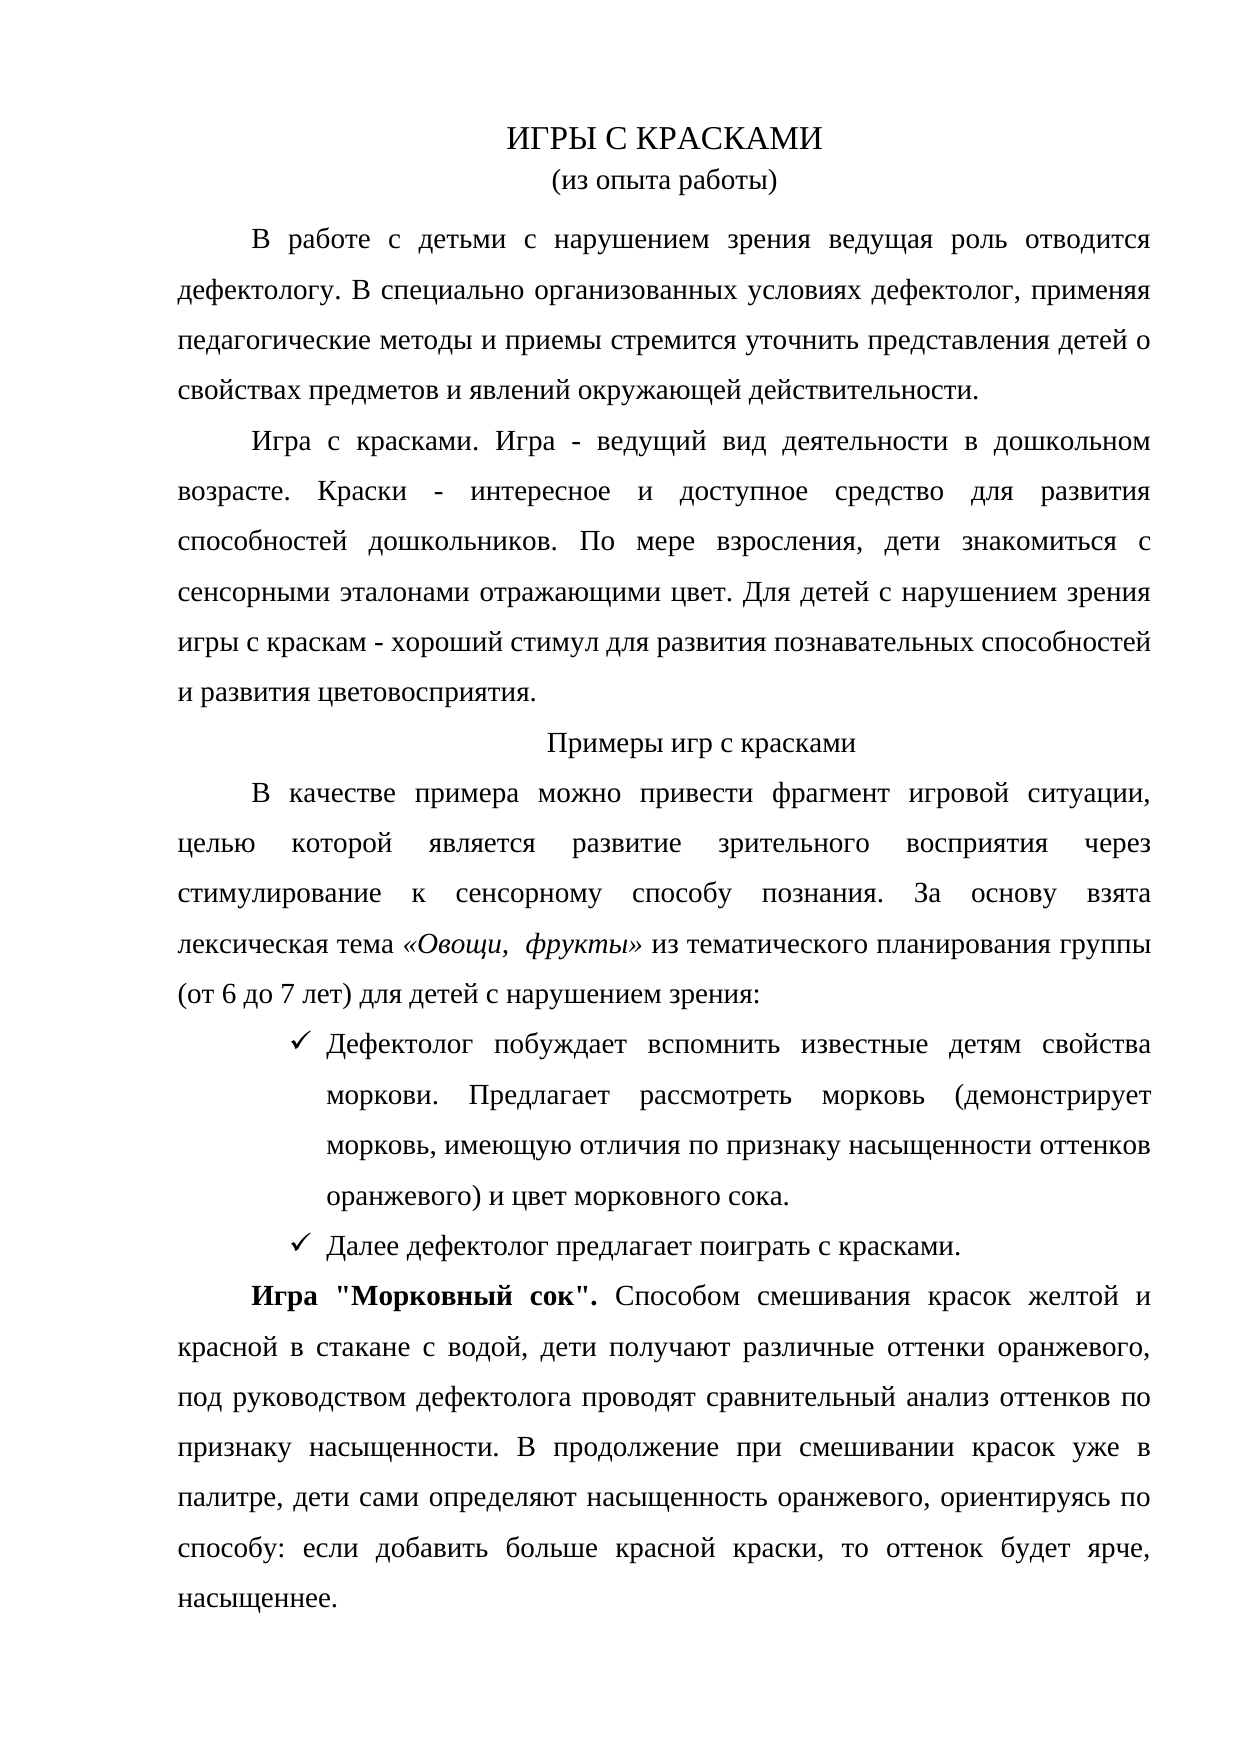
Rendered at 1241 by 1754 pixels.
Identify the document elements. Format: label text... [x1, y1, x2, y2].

text Игра "Морковный сок". Способом смешивания красок желтой и красной в стакане с водой, дети получают различные оттенки оранжевого, под руководством дефектолога проводят сравнительный анализ оттенков по признаку насыщенности. В продолжение при смешивании красок уже в палитре, дети сами определяют насыщенность оранжевого, ориентируясь по способу: если добавить больше красной краски, то оттенок будет ярче, насыщеннее. [177, 1278, 1152, 1614]
text игры с красками [177, 118, 1152, 156]
list Далее дефектолог предлагает поиграть с красками. [288, 1228, 1152, 1262]
text (из опыта работы) [177, 162, 1152, 196]
text В качестве примера можно привести фрагмент игровой ситуации, целью которой является развитие зрительного восприятия через стимулирование к сенсорному способу познания. За основу взята лексическая тема «Овощи, фрукты» из тематического планирования группы (от 6 до 7 лет) для детей с нарушением зрения: [177, 775, 1152, 1010]
list Дефектолог побуждает вспомнить известные детям свойства моркови. Предлагает рассмотреть морковь (демонстрирует морковь, имеющую отличия по признаку насыщенности оттенков оранжевого) и цвет морковного сока. [288, 1027, 1152, 1211]
text Игра с красками. Игра - ведущий вид деятельности в дошкольном возрасте. Краски - интересное и доступное средство для развития способностей дошкольников. По мере взросления, дети знакомиться с сенсорными эталонами отражающими цвет. Для детей с нарушением зрения игры с краскам - хороший стимул для развития познавательных способностей и развития цветовосприятия. [177, 423, 1152, 708]
text Примеры игр с красками [177, 725, 1152, 758]
text В работе с детьми с нарушением зрения ведущая роль отводится дефектологу. В специально организованных условиях дефектолог, применяя педагогические методы и приемы стремится уточнить представления детей о свойствах предметов и явлений окружающей действительности. [177, 222, 1152, 406]
